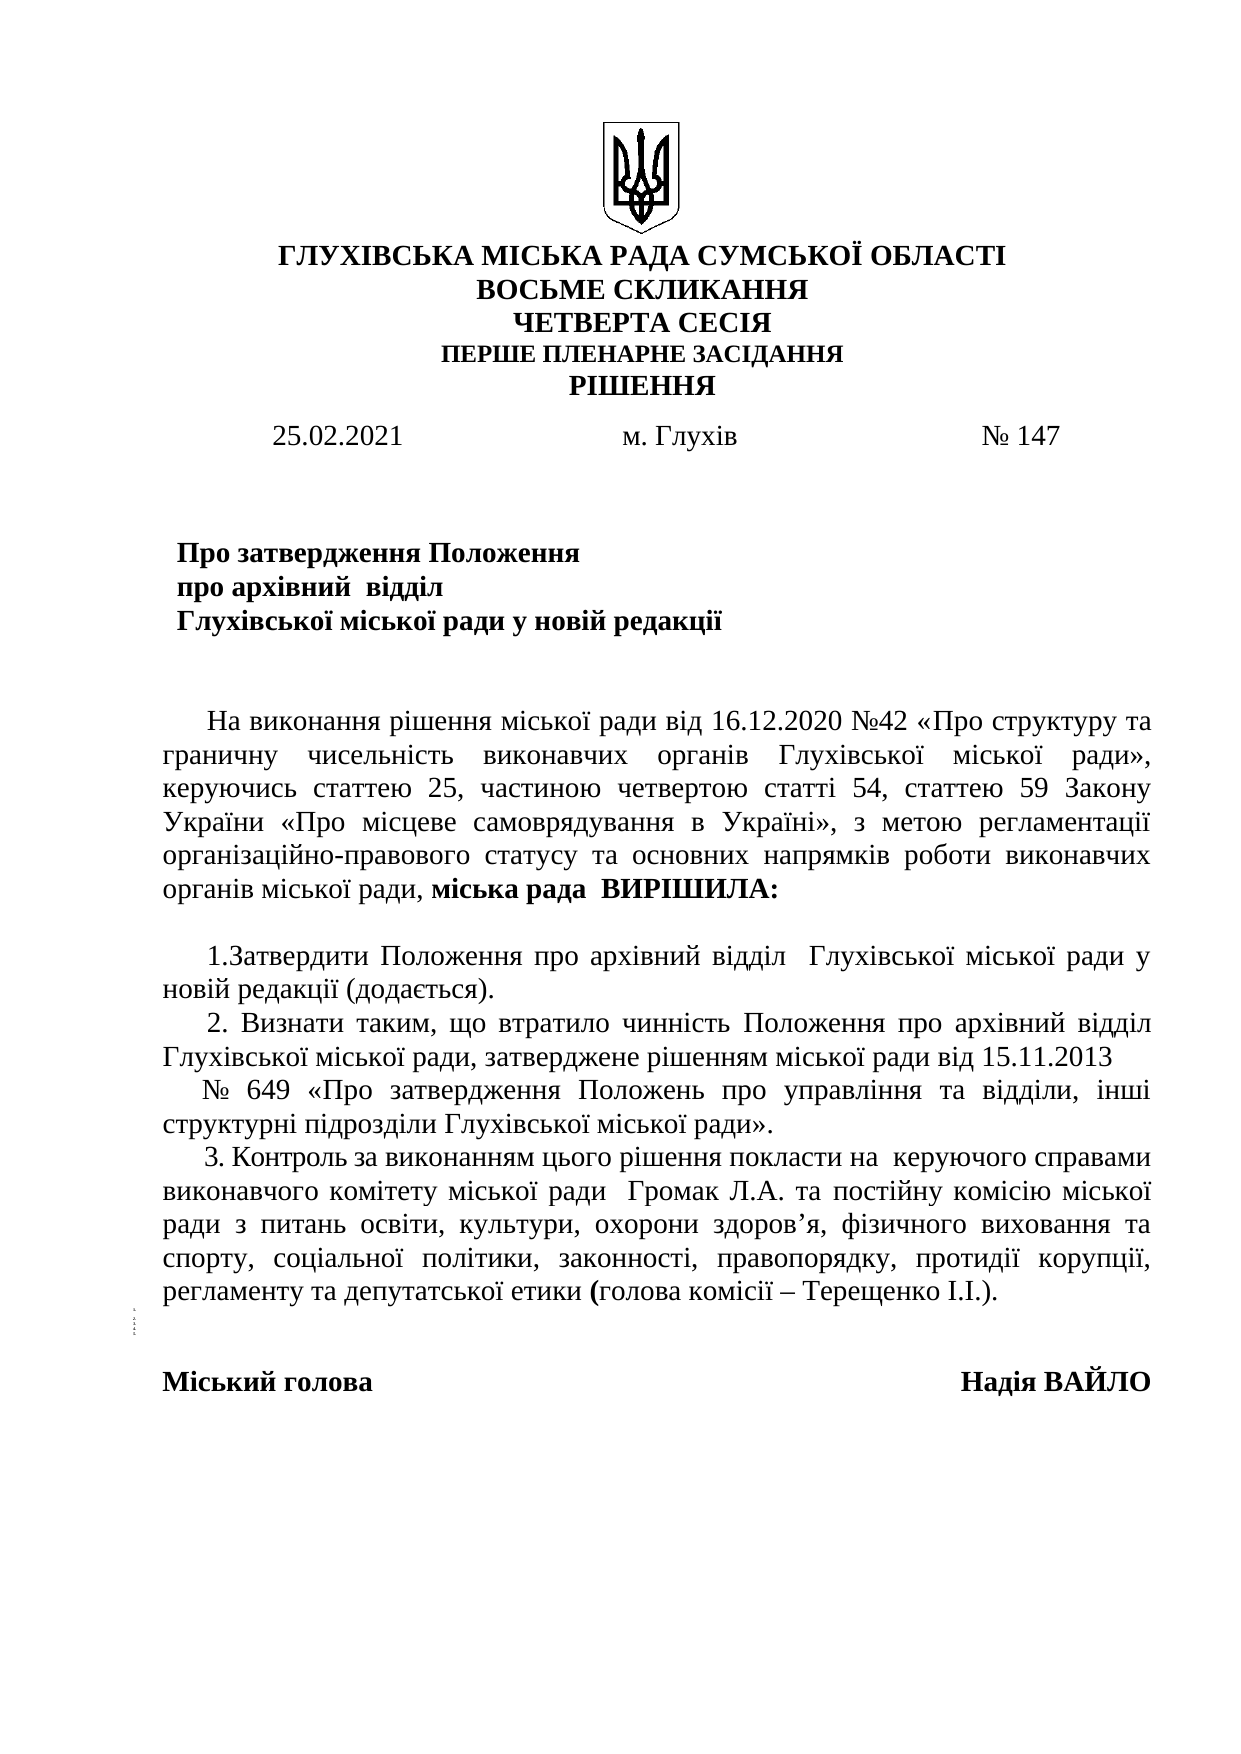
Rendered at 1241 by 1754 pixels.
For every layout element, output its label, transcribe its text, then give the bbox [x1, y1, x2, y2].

subtitle ГЛУХІВСЬКА МІСЬКА РАДА СУМСЬКОЇ ОБЛАСТІ [133, 238, 1152, 272]
subtitle 25.02.2021 м. Глухів № 147 [177, 418, 1152, 452]
subtitle ВОСЬМЕ СКЛИКАННЯ [133, 272, 1152, 306]
list На виконання рішення міської ради від 16.12.2020 №42 «Про структуру та граничну чисельність виконавчих органів Глухівської міської ради», керуючись статтею 25, частиною четвертою статті 54, статтею 59 Закону України «Про місцеве самоврядування в Україні», з метою регламентації організаційно-правового статусу та основних напрямків роботи виконавчих органів міської ради, міська рада ВИРІШИЛА: [133, 703, 1152, 904]
text про архівний відділ [133, 569, 1152, 603]
text ПЕРШЕ ПЛЕНАРНЕ ЗАСІДАННЯ [133, 339, 1152, 368]
text 1.Затвердити Положення про архівний відділ Глухівської міської ради у новій редакції (додається). [133, 938, 1152, 1005]
picture [601, 118, 684, 239]
text № 649 «Про затвердження Положень про управління та відділи, інші структурні підрозділи Глухівської міської ради». [133, 1072, 1152, 1139]
list Міський голова Надія ВАЙЛО [133, 1364, 1152, 1398]
subtitle РІШЕННЯ [133, 368, 1152, 401]
text 2. Визнати таким, що втратило чинність Положення про архівний відділ Глухівської міської ради, затверджене рішенням міської ради від 15.11.2013 [133, 1005, 1152, 1072]
text Про затвердження Положення [133, 536, 1152, 569]
subtitle ЧЕТВЕРТА СЕСІЯ [133, 306, 1152, 339]
text 3. Контроль за виконанням цього рішення покласти на керуючого справами виконавчого комітету міської ради Громак Л.А. та постійну комісію міської ради з питань освіти, культури, охорони здоров’я, фізичного виховання та спорту, соціальної політики, законності, правопорядку, протидії корупції, регламенту та депутатської етики (голова комісії – Терещенко І.І.). [133, 1139, 1152, 1307]
text Глухівської міської ради у новій редакції [133, 603, 1152, 636]
